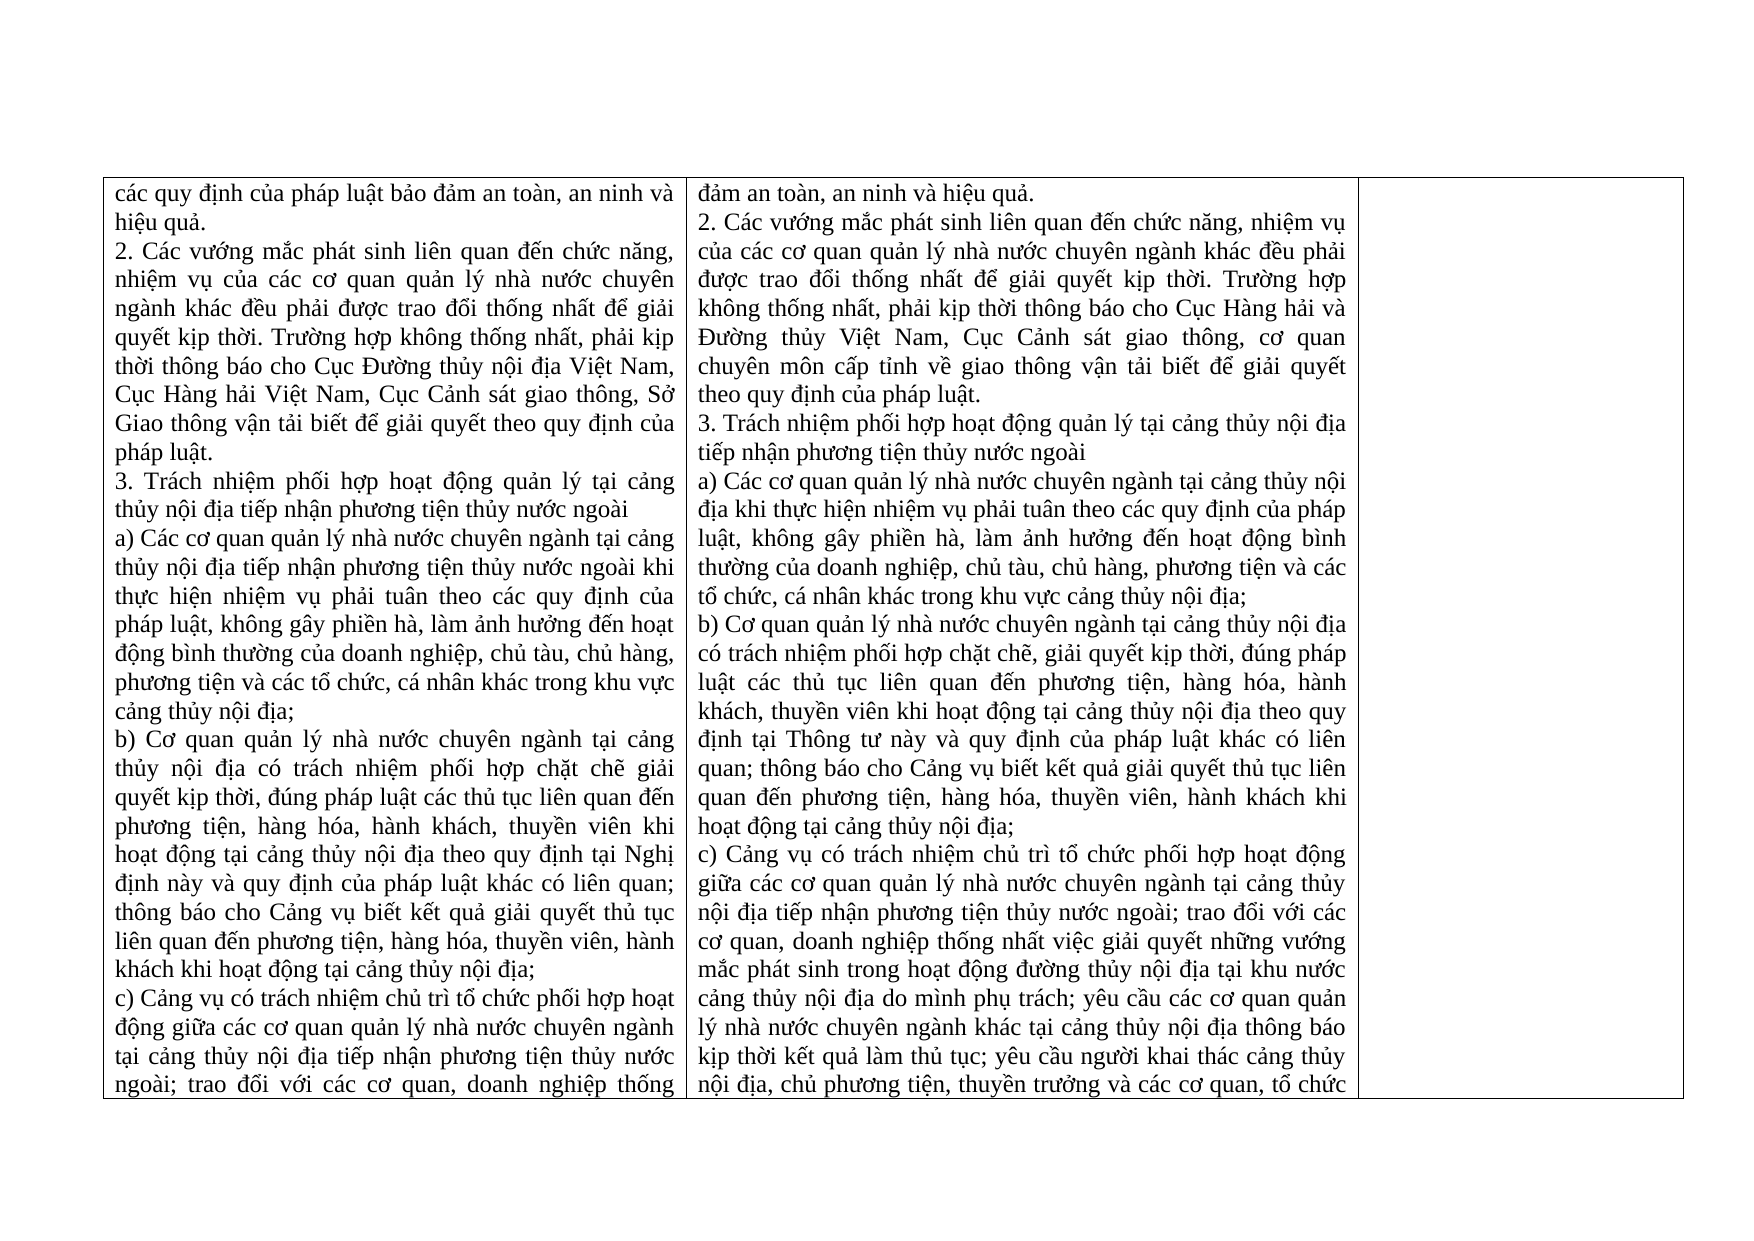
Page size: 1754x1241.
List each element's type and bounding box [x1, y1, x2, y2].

table_cell [1359, 178, 1683, 1098]
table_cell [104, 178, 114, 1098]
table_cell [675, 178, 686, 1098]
table_cell [687, 178, 1358, 1098]
